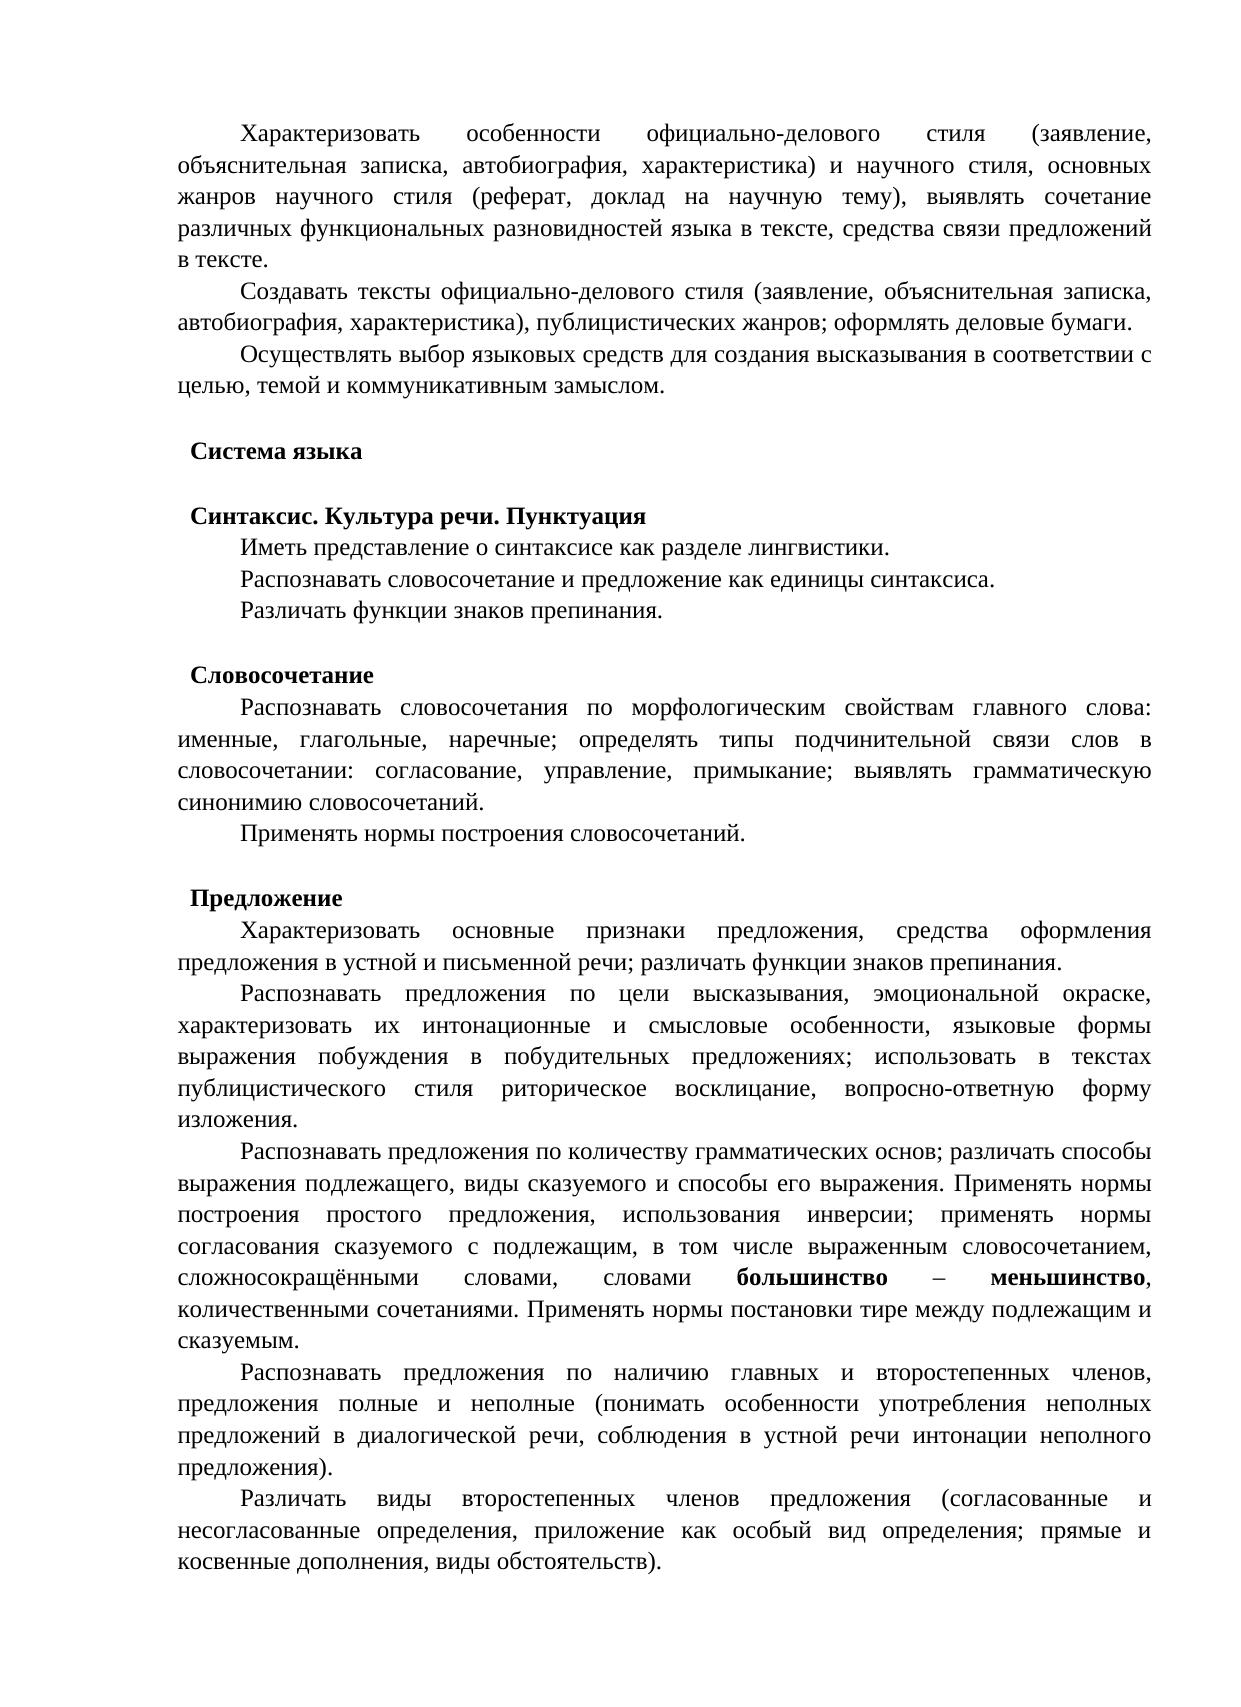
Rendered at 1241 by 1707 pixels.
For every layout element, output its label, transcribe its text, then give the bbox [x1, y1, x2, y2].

text Различать виды второстепенных членов предложения (согласованные и несогласованные определения, приложение как особый вид определения; прямые и косвенные дополнения, виды обстоятельств). [177, 1483, 1152, 1575]
text Распознавать словосочетания по морфологическим свойствам главного слова: именные, глагольные, наречные; определять типы подчинительной связи слов в словосочетании: согласование, управление, примыкание; выявлять грамматическую синонимию словосочетаний. [177, 692, 1152, 816]
text Применять нормы построения словосочетаний. [177, 818, 1152, 847]
text Словосочетание [190, 661, 1152, 689]
text Система языка [190, 436, 1152, 464]
text Распознавать словосочетание и предложение как единицы синтаксиса. [177, 564, 1152, 593]
text Создавать тексты официально-делового стиля (заявление, объяснительная записка, автобиография, характеристика), публицистических жанров; оформлять деловые бумаги. [177, 276, 1152, 336]
text Cинтаксис. Культура речи. Пунктуация [190, 501, 1152, 529]
text Предложение [190, 883, 1152, 912]
text Распознавать предложения по наличию главных и второстепенных членов, предложения полные и неполные (понимать особенности употребления неполных предложений в диалогической речи, соблюдения в устной речи интонации неполного предложения). [177, 1357, 1152, 1480]
text Осуществлять выбор языковых средств для создания высказывания в соответствии с целью, темой и коммуникативным замыслом. [177, 339, 1152, 399]
text Иметь представление о синтаксисе как разделе лингвистики. [177, 532, 1152, 561]
text Характеризовать особенности официально-делового стиля (заявление, объяснительная записка, автобиография, характеристика) и научного стиля, основных жанров научного стиля (реферат, доклад на научную тему), выявлять сочетание различных функциональных разновидностей языка в тексте, средства связи предложений в тексте. [177, 118, 1152, 273]
text Характеризовать основные признаки предложения, средства оформления предложения в устной и письменной речи; различать функции знаков препинания. [177, 915, 1152, 975]
text Распознавать предложения по цели высказывания, эмоциональной окраске, характеризовать их интонационные и смысловые особенности, языковые формы выражения побуждения в побудительных предложениях; использовать в текстах публицистического стиля риторическое восклицание, вопросно-ответную форму изложения. [177, 978, 1152, 1133]
text Различать функции знаков препинания. [177, 596, 1152, 624]
text Распознавать предложения по количеству грамматических основ; различать способы выражения подлежащего, виды сказуемого и способы его выражения. Применять нормы построения простого предложения, использования инверсии; применять нормы согласования сказуемого с подлежащим, в том числе выраженным словосочетанием, сложносокращёнными словами, словами большинство – меньшинство, количественными сочетаниями. Применять нормы постановки тире между подлежащим и сказуемым. [177, 1136, 1152, 1354]
